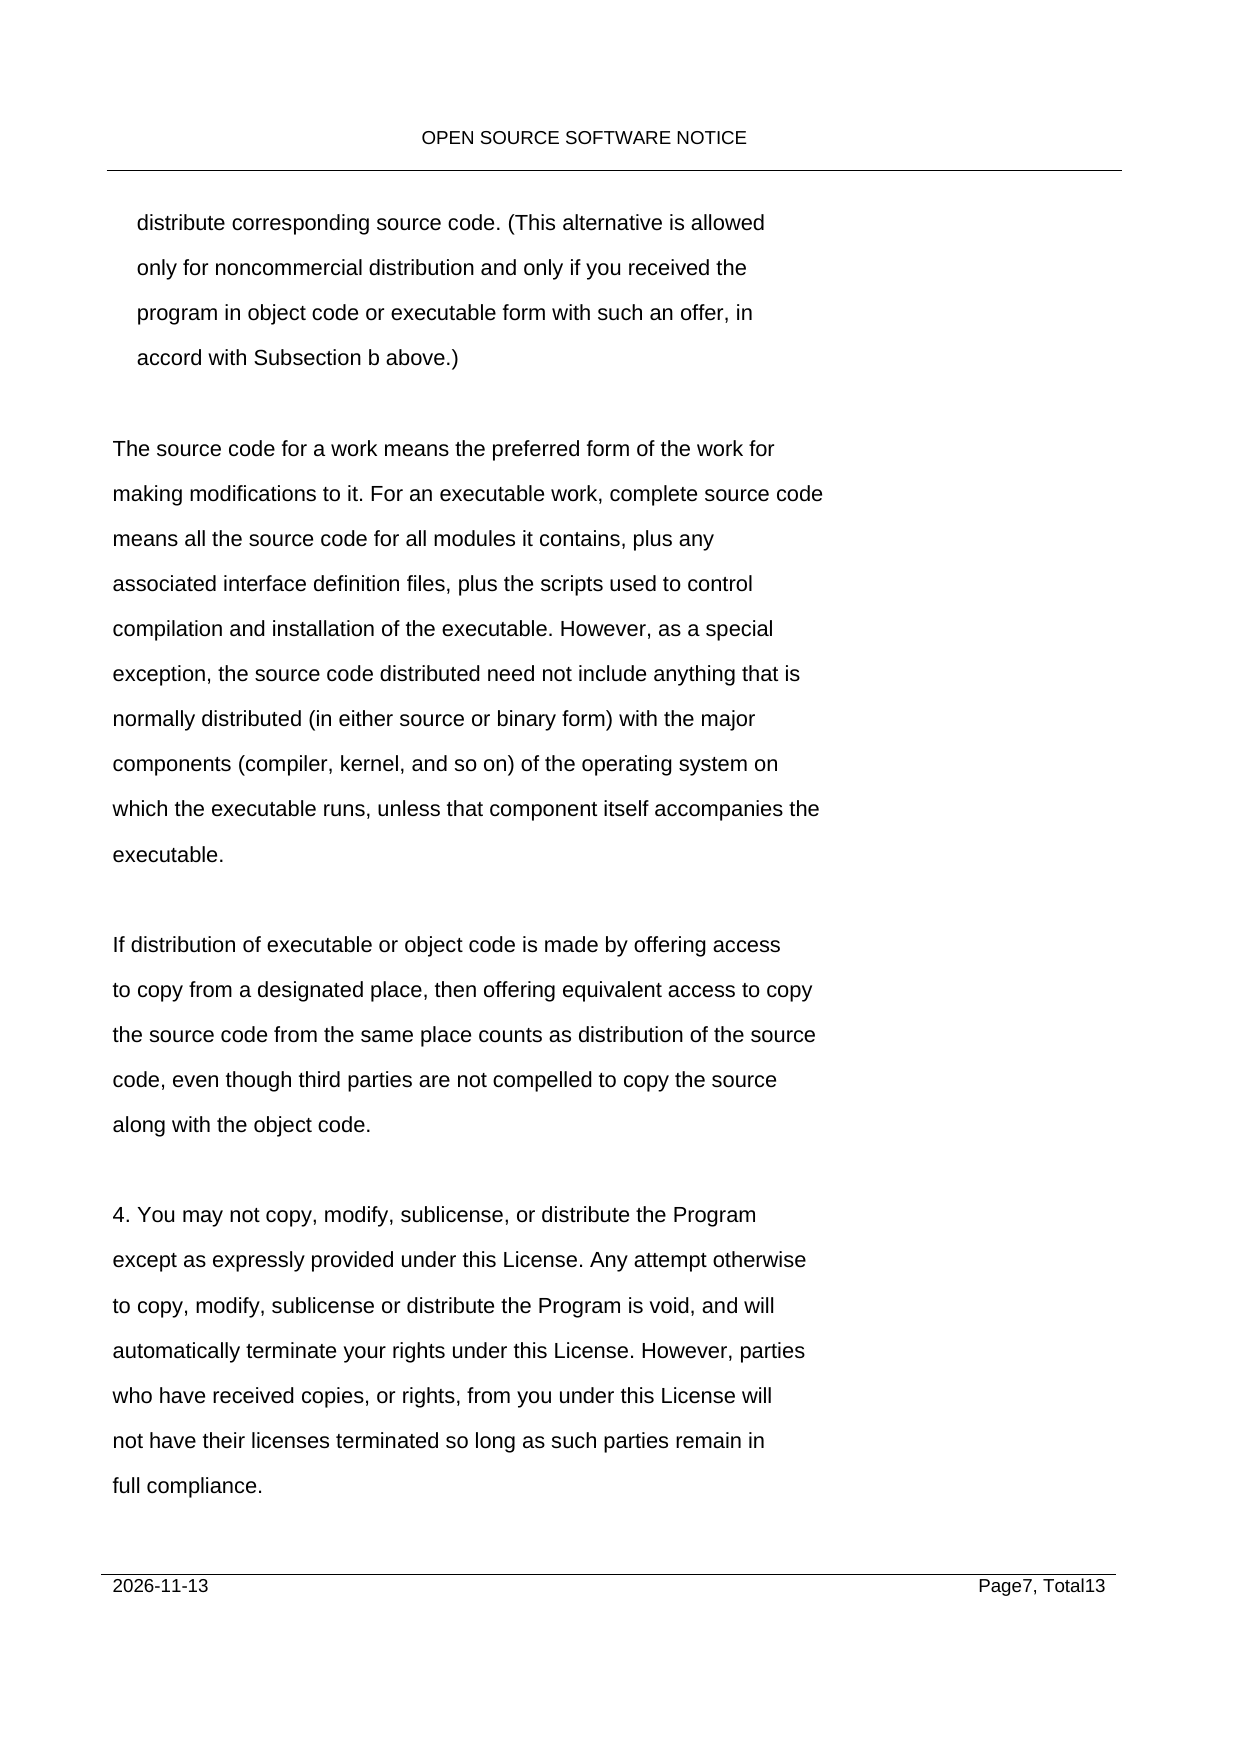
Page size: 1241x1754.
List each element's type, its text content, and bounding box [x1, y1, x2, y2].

text executable. [112, 838, 1128, 870]
text components (compiler, kernel, and so on) of the operating system on [112, 748, 1128, 780]
text making modifications to it. For an executable work, complete source code [112, 477, 1128, 509]
text The source code for a work means the preferred form of the work for [112, 432, 1128, 464]
text associated interface definition files, plus the scripts used to control [112, 567, 1128, 600]
text along with the object code. [112, 1108, 1128, 1141]
text to copy from a designated place, then offering equivalent access to copy [112, 973, 1128, 1006]
text code, even though third parties are not compelled to copy the source [112, 1063, 1128, 1096]
text means all the source code for all modules it contains, plus any [112, 522, 1128, 554]
text compilation and installation of the executable. However, as a special [112, 612, 1128, 645]
text automatically terminate your rights under this License. However, parties [112, 1334, 1128, 1366]
text not have their licenses terminated so long as such parties remain in [112, 1424, 1128, 1457]
text to copy, modify, sublicense or distribute the Program is void, and will [112, 1289, 1128, 1321]
text except as expressly provided under this License. Any attempt otherwise [112, 1244, 1128, 1276]
text only for noncommercial distribution and only if you received the [112, 251, 1128, 284]
text who have received copies, or rights, from you under this License will [112, 1379, 1128, 1412]
text full compliance. [112, 1469, 1128, 1502]
text normally distributed (in either source or binary form) with the major [112, 702, 1128, 735]
text accord with Subsection b above.) [112, 342, 1128, 374]
text If distribution of executable or object code is made by offering access [112, 928, 1128, 961]
text the source code from the same place counts as distribution of the source [112, 1018, 1128, 1051]
text program in object code or executable form with such an offer, in [112, 297, 1128, 329]
text 4. You may not copy, modify, sublicense, or distribute the Program [112, 1199, 1128, 1231]
text distribute corresponding source code. (This alternative is allowed [112, 206, 1128, 239]
text which the executable runs, unless that component itself accompanies the [112, 793, 1128, 825]
text exception, the source code distributed need not include anything that is [112, 657, 1128, 690]
